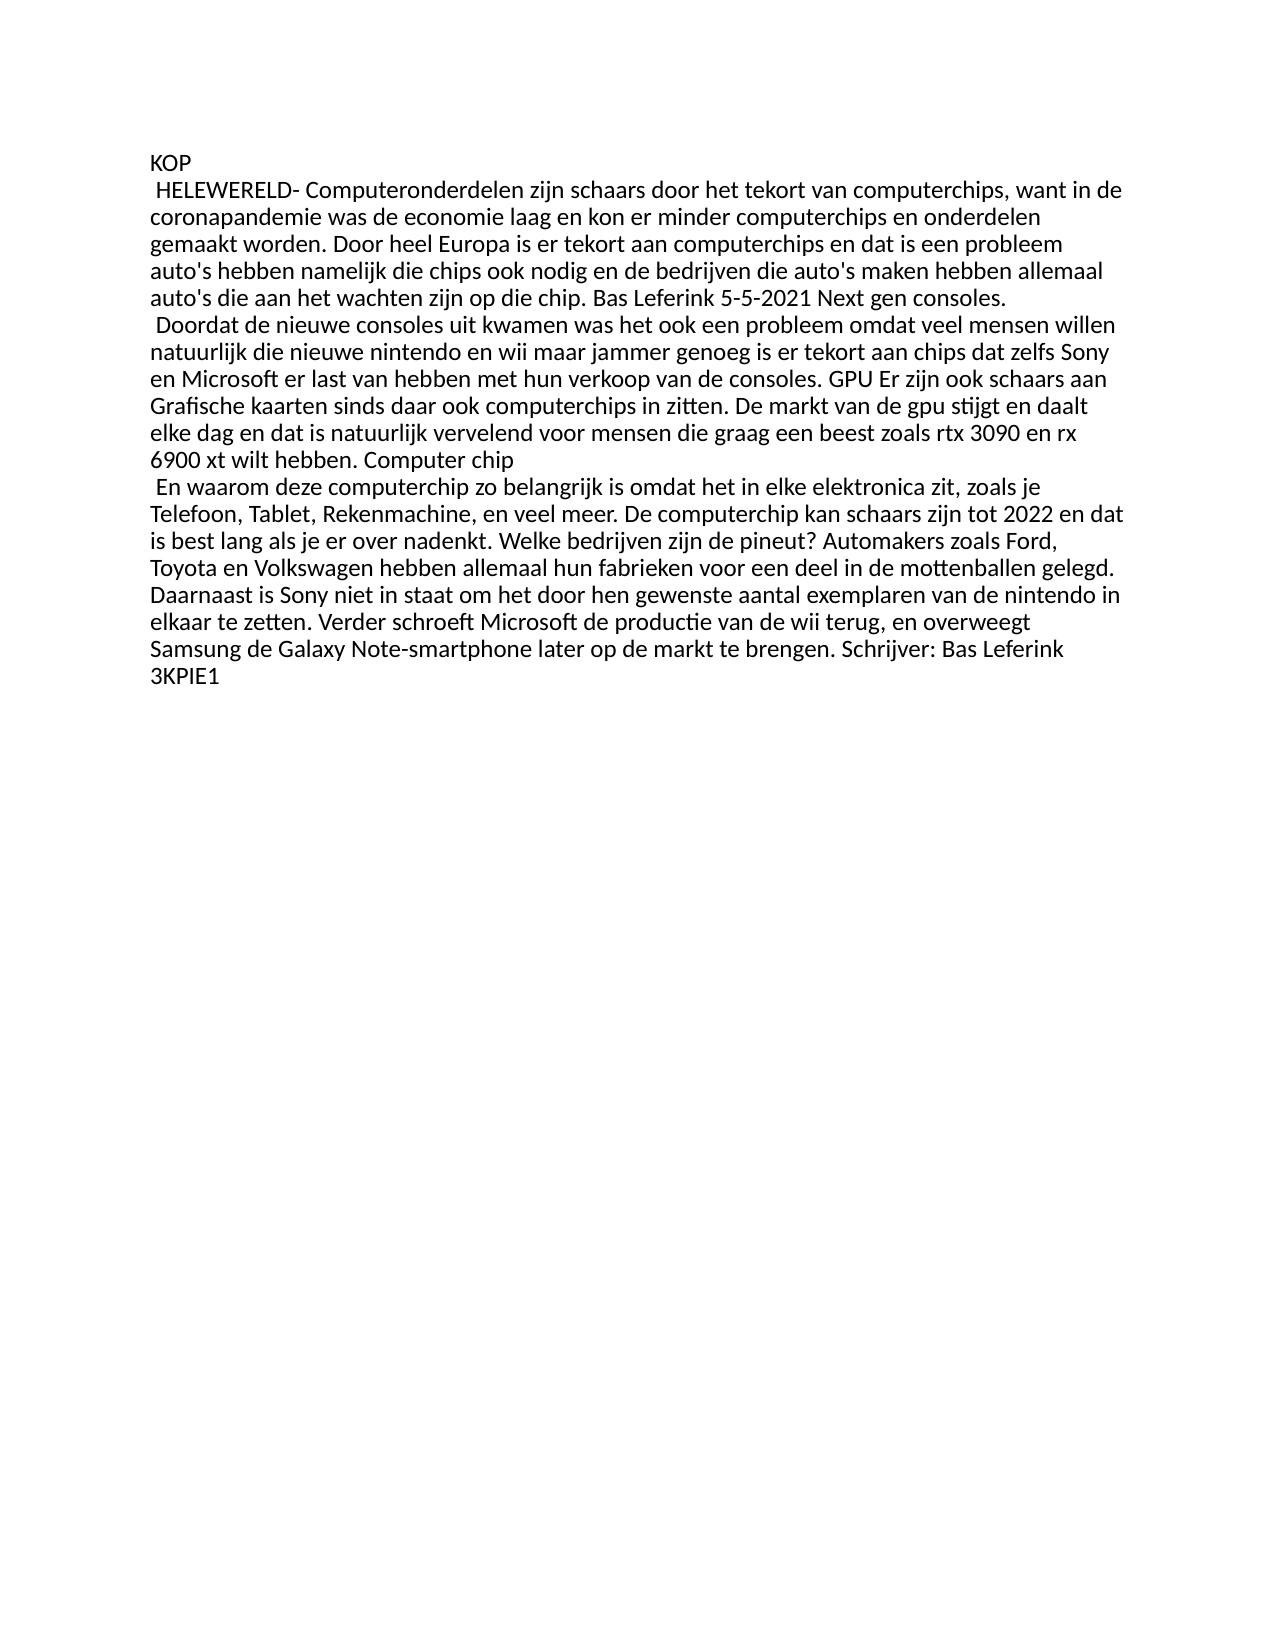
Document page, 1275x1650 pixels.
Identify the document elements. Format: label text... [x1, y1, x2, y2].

text KOP HELEWERELD- Computeronderdelen zijn schaars door het tekort van computerchips, want in de coronapandemie was de economie laag en kon er minder computerchips en onderdelen gemaakt worden. Door heel Europa is er tekort aan computerchips en dat is een probleem auto's hebben namelijk die chips ook nodig en de bedrijven die auto's maken hebben allemaal auto's die aan het wachten zijn op die chip. Bas Leferink 5-5-2021 Next gen consoles. Doordat de nieuwe consoles uit kwamen was het ook een probleem omdat veel mensen willen natuurlijk die nieuwe nintendo en wii maar jammer genoeg is er tekort aan chips dat zelfs Sony en Microsoft er last van hebben met hun verkoop van de consoles. GPU Er zijn ook schaars aan Grafische kaarten sinds daar ook computerchips in zitten. De markt van de gpu stijgt en daalt elke dag en dat is natuurlijk vervelend voor mensen die graag een beest zoals rtx 3090 en rx 6900 xt wilt hebben. Computer chip En waarom deze computerchip zo belangrijk is omdat het in elke elektronica zit, zoals je Telefoon, Tablet, Rekenmachine, en veel meer. De computerchip kan schaars zijn tot 2022 en dat is best lang als je er over nadenkt. Welke bedrijven zijn de pineut? Automakers zoals Ford, Toyota en Volkswagen hebben allemaal hun fabrieken voor een deel in de mottenballen gelegd. Daarnaast is Sony niet in staat om het door hen gewenste aantal exemplaren van de nintendo in elkaar te zetten. Verder schroeft Microsoft de productie van de wii terug, en overweegt Samsung de Galaxy Note-smartphone later op de markt te brengen. Schrijver: Bas Leferink 3KPIE1 [150, 150, 1125, 689]
